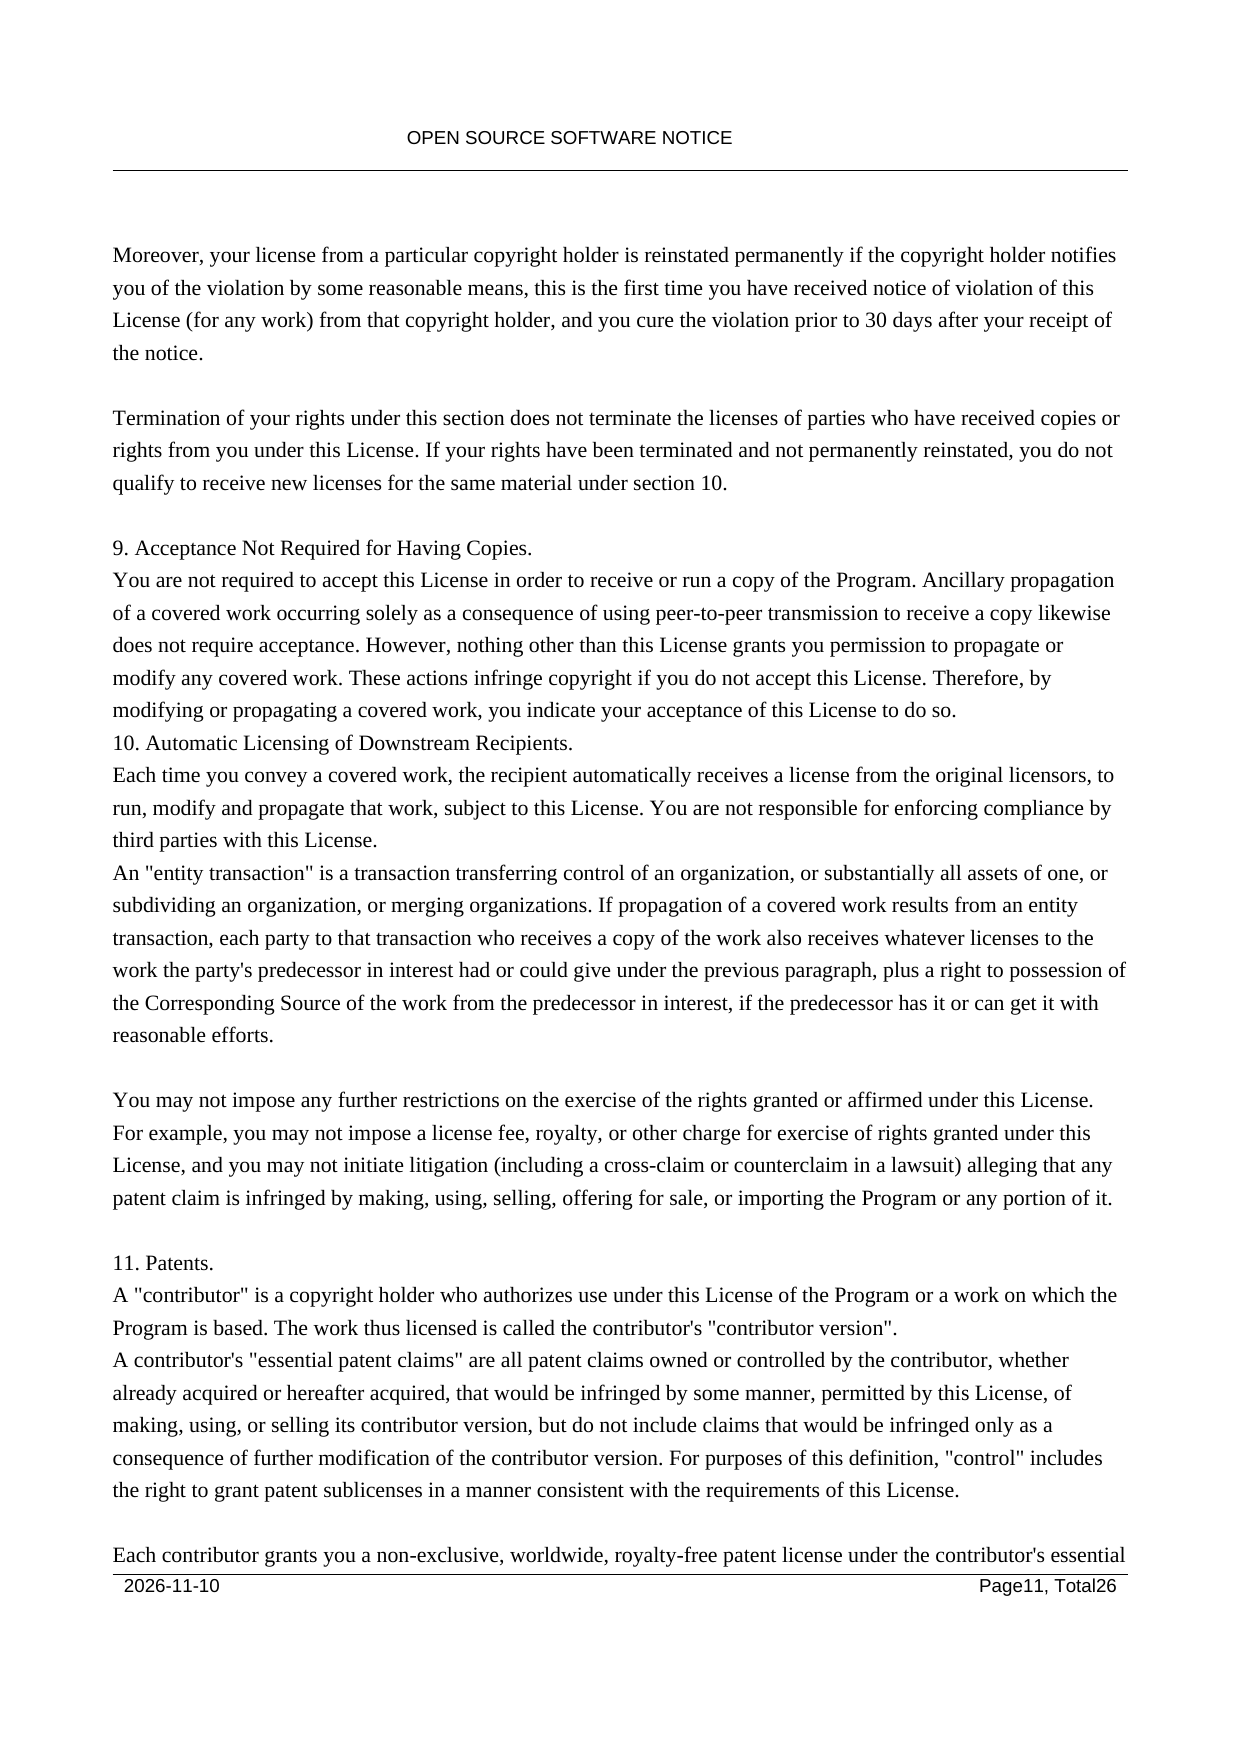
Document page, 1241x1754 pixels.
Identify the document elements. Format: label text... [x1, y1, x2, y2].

text A "contributor" is a copyright holder who authorizes use under this License of the Program or a work on which the Program is based. The work thus licensed is called the contributor's "contributor version". [112, 1279, 1128, 1344]
text An "entity transaction" is a transaction transferring control of an organization, or substantially all assets of one, or subdividing an organization, or merging organizations. If propagation of a covered work results from an entity transaction, each party to that transaction who receives a copy of the work also receives whatever licenses to the work the party's predecessor in interest had or could give under the previous paragraph, plus a right to possession of the Corresponding Source of the work from the predecessor in interest, if the predecessor has it or can get it with reasonable efforts. [112, 856, 1128, 1051]
text 10. Automatic Licensing of Downstream Recipients. [112, 726, 1128, 759]
text 11. Patents. [112, 1246, 1128, 1279]
text You are not required to accept this License in order to receive or run a copy of the Program. Ancillary propagation of a covered work occurring solely as a consequence of using peer-to-peer transmission to receive a copy likewise does not require acceptance. However, nothing other than this License grants you permission to propagate or modify any covered work. These actions infringe copyright if you do not accept this License. Therefore, by modifying or propagating a covered work, you indicate your acceptance of this License to do so. [112, 564, 1128, 726]
text 9. Acceptance Not Required for Having Copies. [112, 531, 1128, 564]
text Termination of your rights under this section does not terminate the licenses of parties who have received copies or rights from you under this License. If your rights have been terminated and not permanently reinstated, you do not qualify to receive new licenses for the same material under section 10. [112, 401, 1128, 499]
text Each time you convey a covered work, the recipient automatically receives a license from the original licensors, to run, modify and propagate that work, subject to this License. You are not responsible for enforcing compliance by third parties with this License. [112, 759, 1128, 856]
text Moreover, your license from a particular copyright holder is reinstated permanently if the copyright holder notifies you of the violation by some reasonable means, this is the first time you have received notice of violation of this License (for any work) from that copyright holder, and you cure the violation prior to 30 days after your receipt of the notice. [112, 239, 1128, 369]
text A contributor's "essential patent claims" are all patent claims owned or controlled by the contributor, whether already acquired or hereafter acquired, that would be infringed by some manner, permitted by this License, of making, using, or selling its contributor version, but do not include claims that would be infringed only as a consequence of further modification of the contributor version. For purposes of this definition, "control" includes the right to grant patent sublicenses in a manner consistent with the requirements of this License. [112, 1344, 1128, 1506]
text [112, 1539, 1128, 1571]
text You may not impose any further restrictions on the exercise of the rights granted or affirmed under this License. For example, you may not impose a license fee, royalty, or other charge for exercise of rights granted under this License, and you may not initiate litigation (including a cross-claim or counterclaim in a lawsuit) alleging that any patent claim is infringed by making, using, selling, offering for sale, or importing the Program or any portion of it. [112, 1084, 1128, 1214]
